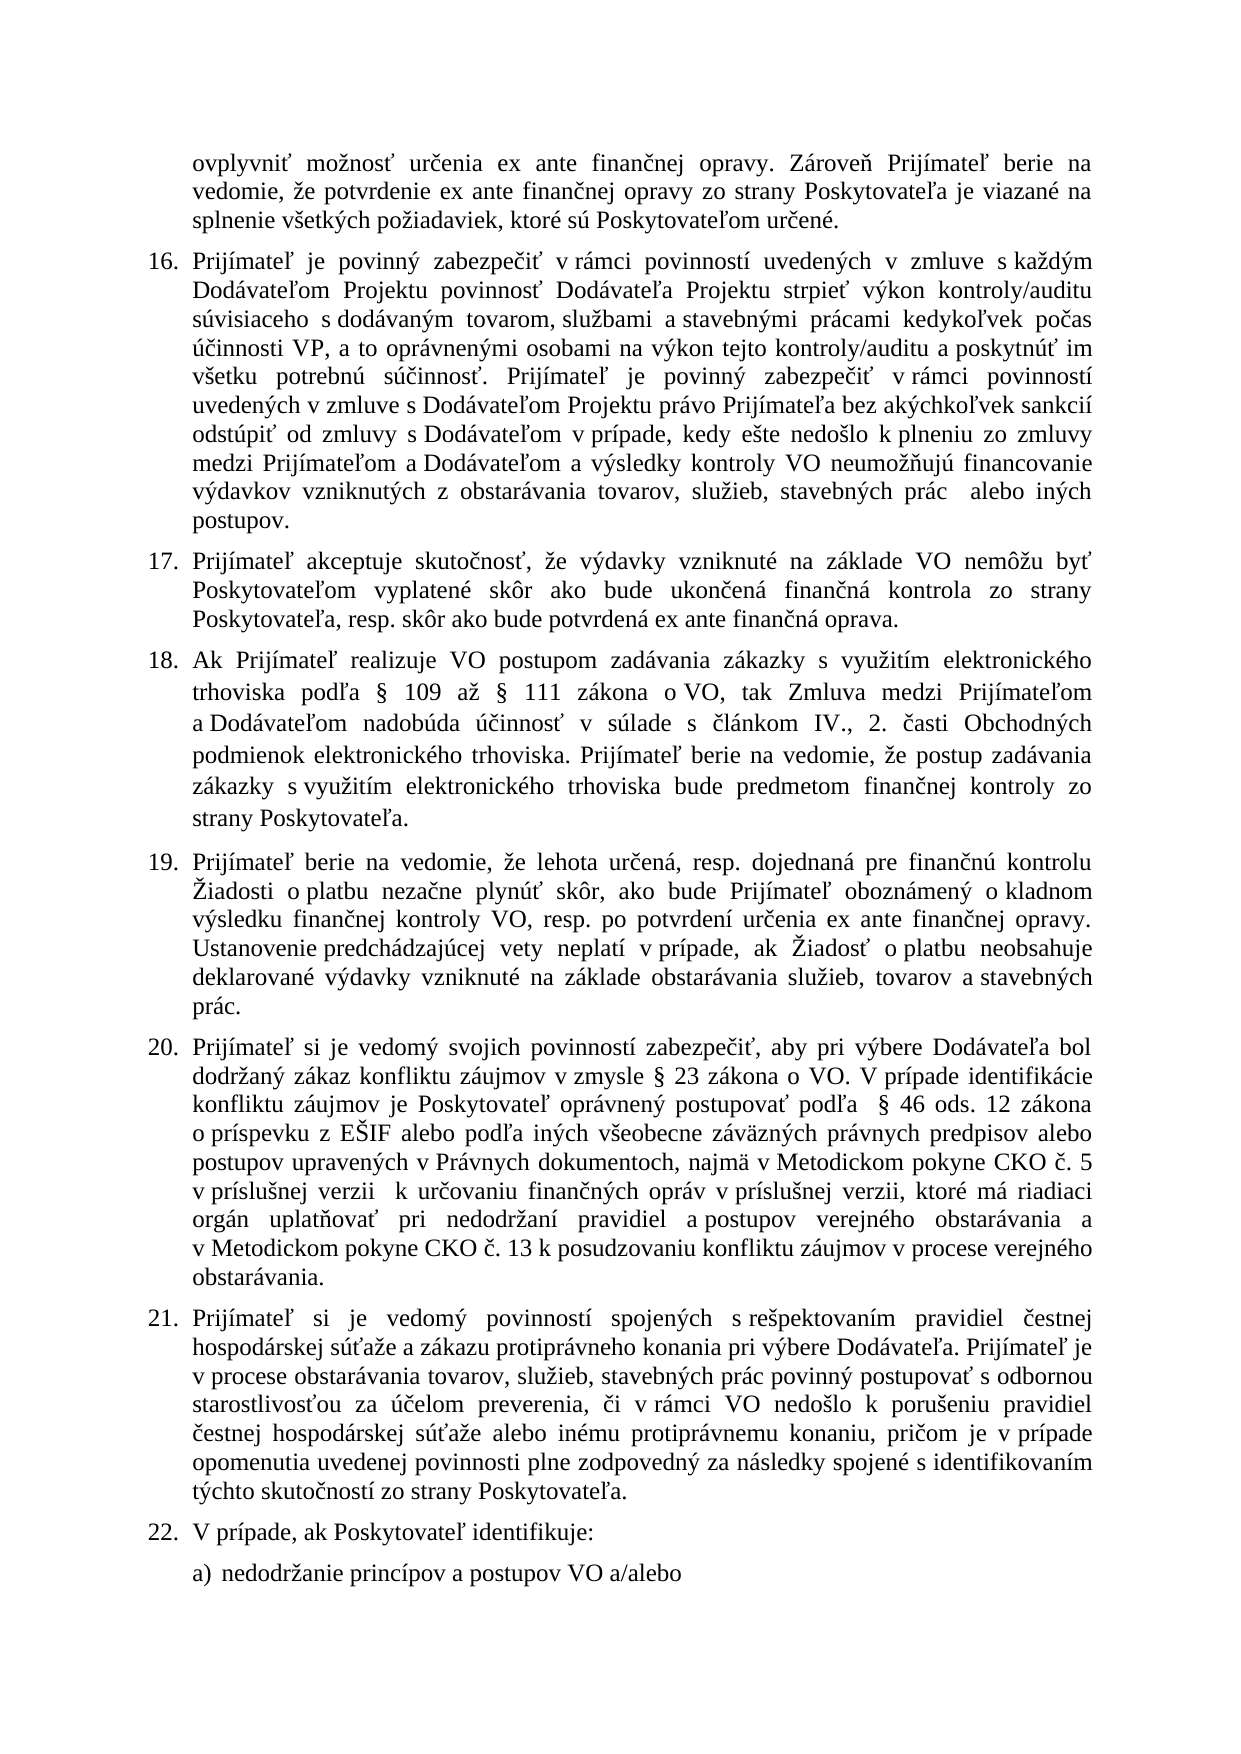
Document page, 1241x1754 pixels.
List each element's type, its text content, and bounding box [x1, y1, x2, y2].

list Ak Prijímateľ realizuje VO postupom zadávania zákazky s využitím elektronického trhoviska podľa § 109 až § 111 zákona o VO, tak Zmluva medzi Prijímateľom a Dodávateľom nadobúda účinnosť v súlade s článkom IV., 2. časti Obchodných podmienok elektronického trhoviska. Prijímateľ berie na vedomie, že postup zadávania zákazky s využitím elektronického trhoviska bude predmetom finančnej kontroly zo strany Poskytovateľa. [148, 645, 1093, 832]
list nedodržanie princípov a postupov VO a/alebo [192, 1558, 1093, 1587]
list Prijímateľ berie na vedomie, že lehota určená, resp. dojednaná pre finančnú kontrolu Žiadosti o platbu nezačne plynúť skôr, ako bude Prijímateľ oboznámený o kladnom výsledku finančnej kontroly VO, resp. po potvrdení určenia ex ante finančnej opravy. Ustanovenie predchádzajúcej vety neplatí v prípade, ak Žiadosť o platbu neobsahuje deklarované výdavky vzniknuté na základe obstarávania služieb, tovarov a stavebných prác. [148, 847, 1093, 1019]
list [148, 148, 1093, 234]
list Prijímateľ si je vedomý povinností spojených s rešpektovaním pravidiel čestnej hospodárskej súťaže a zákazu protiprávneho konania pri výbere Dodávateľa. Prijímateľ je v procese obstarávania tovarov, služieb, stavebných prác povinný postupovať s odbornou starostlivosťou za účelom preverenia, či v rámci VO nedošlo k porušeniu pravidiel čestnej hospodárskej súťaže alebo inému protiprávnemu konaniu, pričom je v prípade opomenutia uvedenej povinnosti plne zodpovedný za následky spojené s identifikovaním týchto skutočností zo strany Poskytovateľa. [148, 1303, 1093, 1504]
list V prípade, ak Poskytovateľ identifikuje: [148, 1517, 1093, 1546]
list Prijímateľ akceptuje skutočnosť, že výdavky vzniknuté na základe VO nemôžu byť Poskytovateľom vyplatené skôr ako bude ukončená finančná kontrola zo strany Poskytovateľa, resp. skôr ako bude potvrdená ex ante finančná oprava. [148, 546, 1093, 633]
list Prijímateľ si je vedomý svojich povinností zabezpečiť, aby pri výbere Dodávateľa bol dodržaný zákaz konfliktu záujmov v zmysle § 23 zákona o VO. V prípade identifikácie konfliktu záujmov je Poskytovateľ oprávnený postupovať podľa § 46 ods. 12 zákona o príspevku z EŠIF alebo podľa iných všeobecne záväzných právnych predpisov alebo postupov upravených v Právnych dokumentoch, najmä v Metodickom pokyne CKO č. 5 v príslušnej verzii k určovaniu finančných opráv v príslušnej verzii, ktoré má riadiaci orgán uplatňovať pri nedodržaní pravidiel a postupov verejného obstarávania a v Metodickom pokyne CKO č. 13 k posudzovaniu konfliktu záujmov v procese verejného obstarávania. [148, 1032, 1093, 1291]
list Prijímateľ je povinný zabezpečiť v rámci povinností uvedených v zmluve s každým Dodávateľom Projektu povinnosť Dodávateľa Projektu strpieť výkon kontroly/auditu súvisiaceho s dodávaným tovarom, službami a stavebnými prácami kedykoľvek počas účinnosti VP, a to oprávnenými osobami na výkon tejto kontroly/auditu a poskytnúť im všetku potrebnú súčinnosť. Prijímateľ je povinný zabezpečiť v rámci povinností uvedených v zmluve s Dodávateľom Projektu právo Prijímateľa bez akýchkoľvek sankcií odstúpiť od zmluvy s Dodávateľom v prípade, kedy ešte nedošlo k plneniu zo zmluvy medzi Prijímateľom a Dodávateľom a výsledky kontroly VO neumožňujú financovanie výdavkov vzniknutých z obstarávania tovarov, služieb, stavebných prác alebo iných postupov. [148, 246, 1093, 534]
